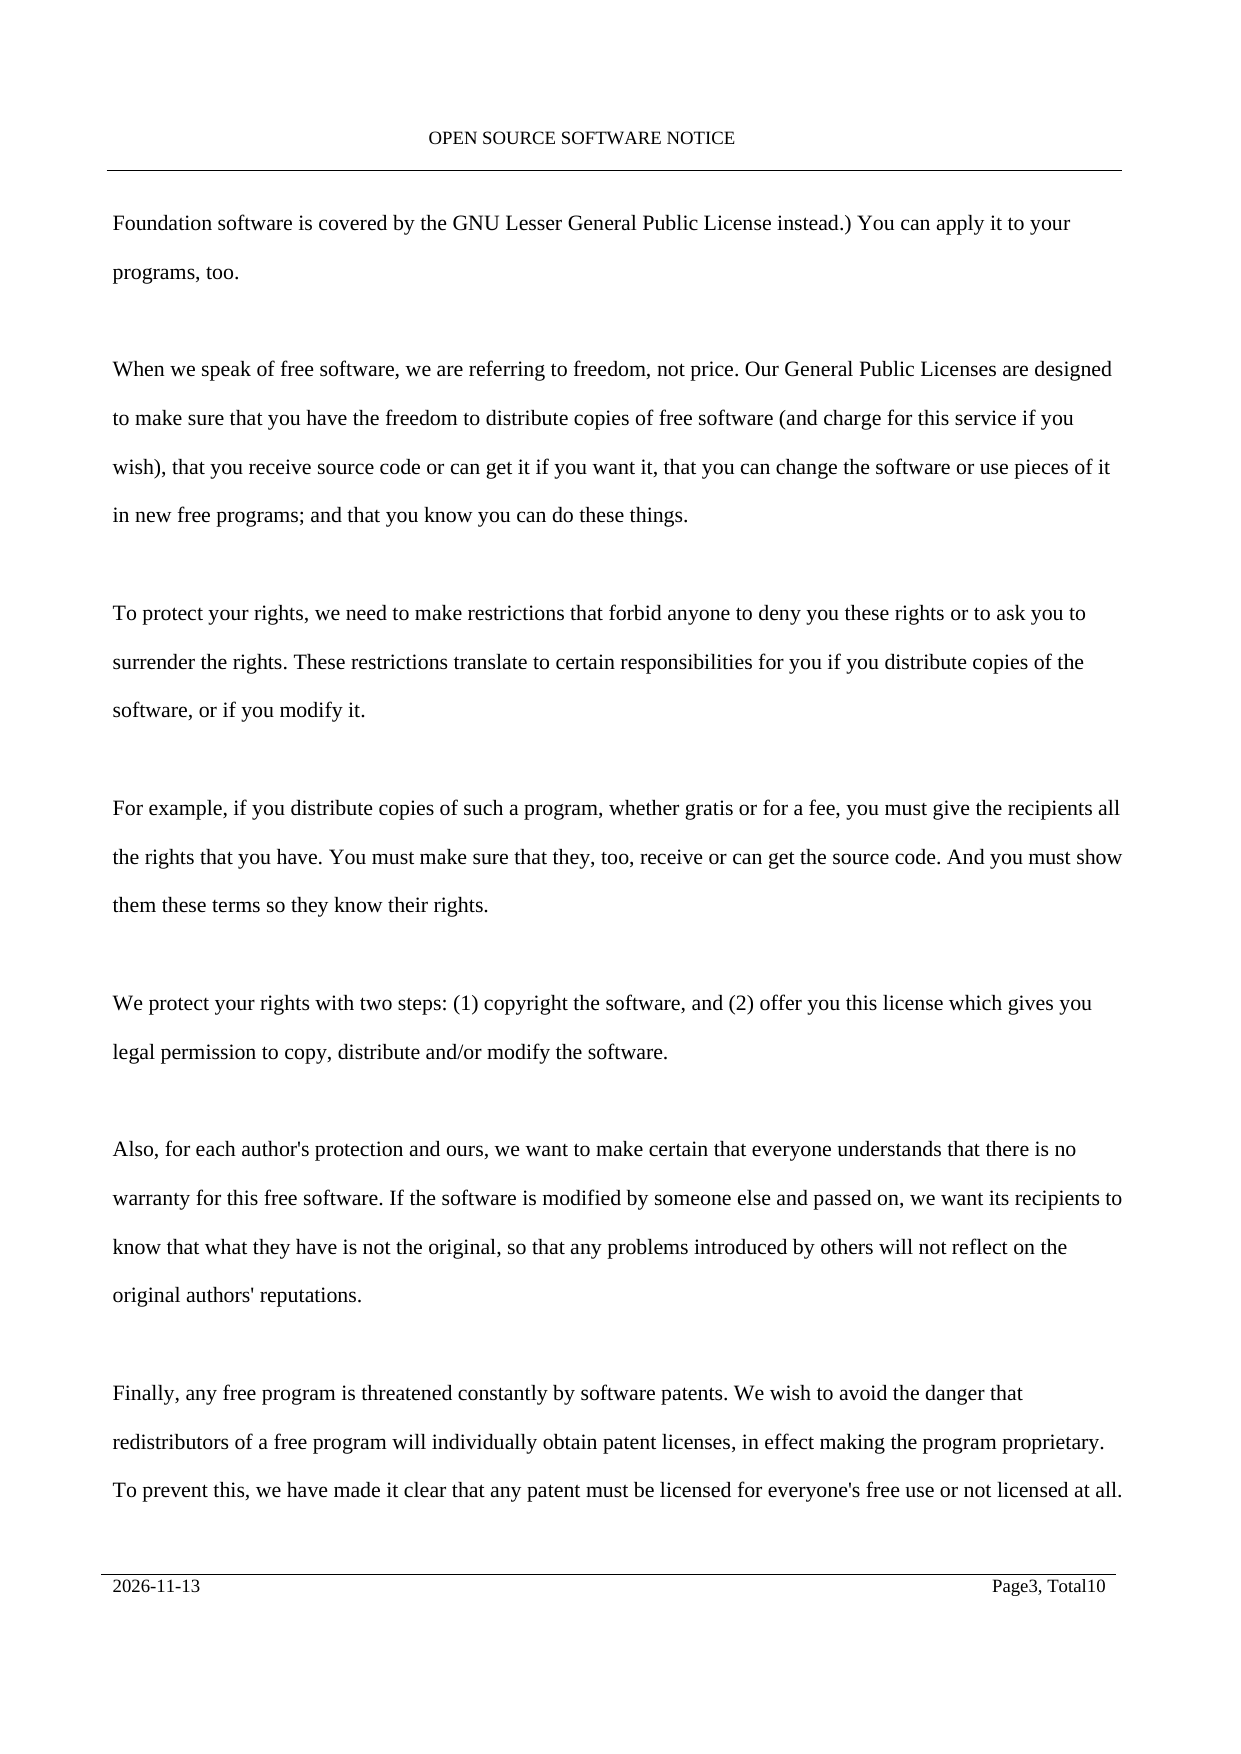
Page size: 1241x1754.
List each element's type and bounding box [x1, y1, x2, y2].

text [112, 206, 1128, 1506]
